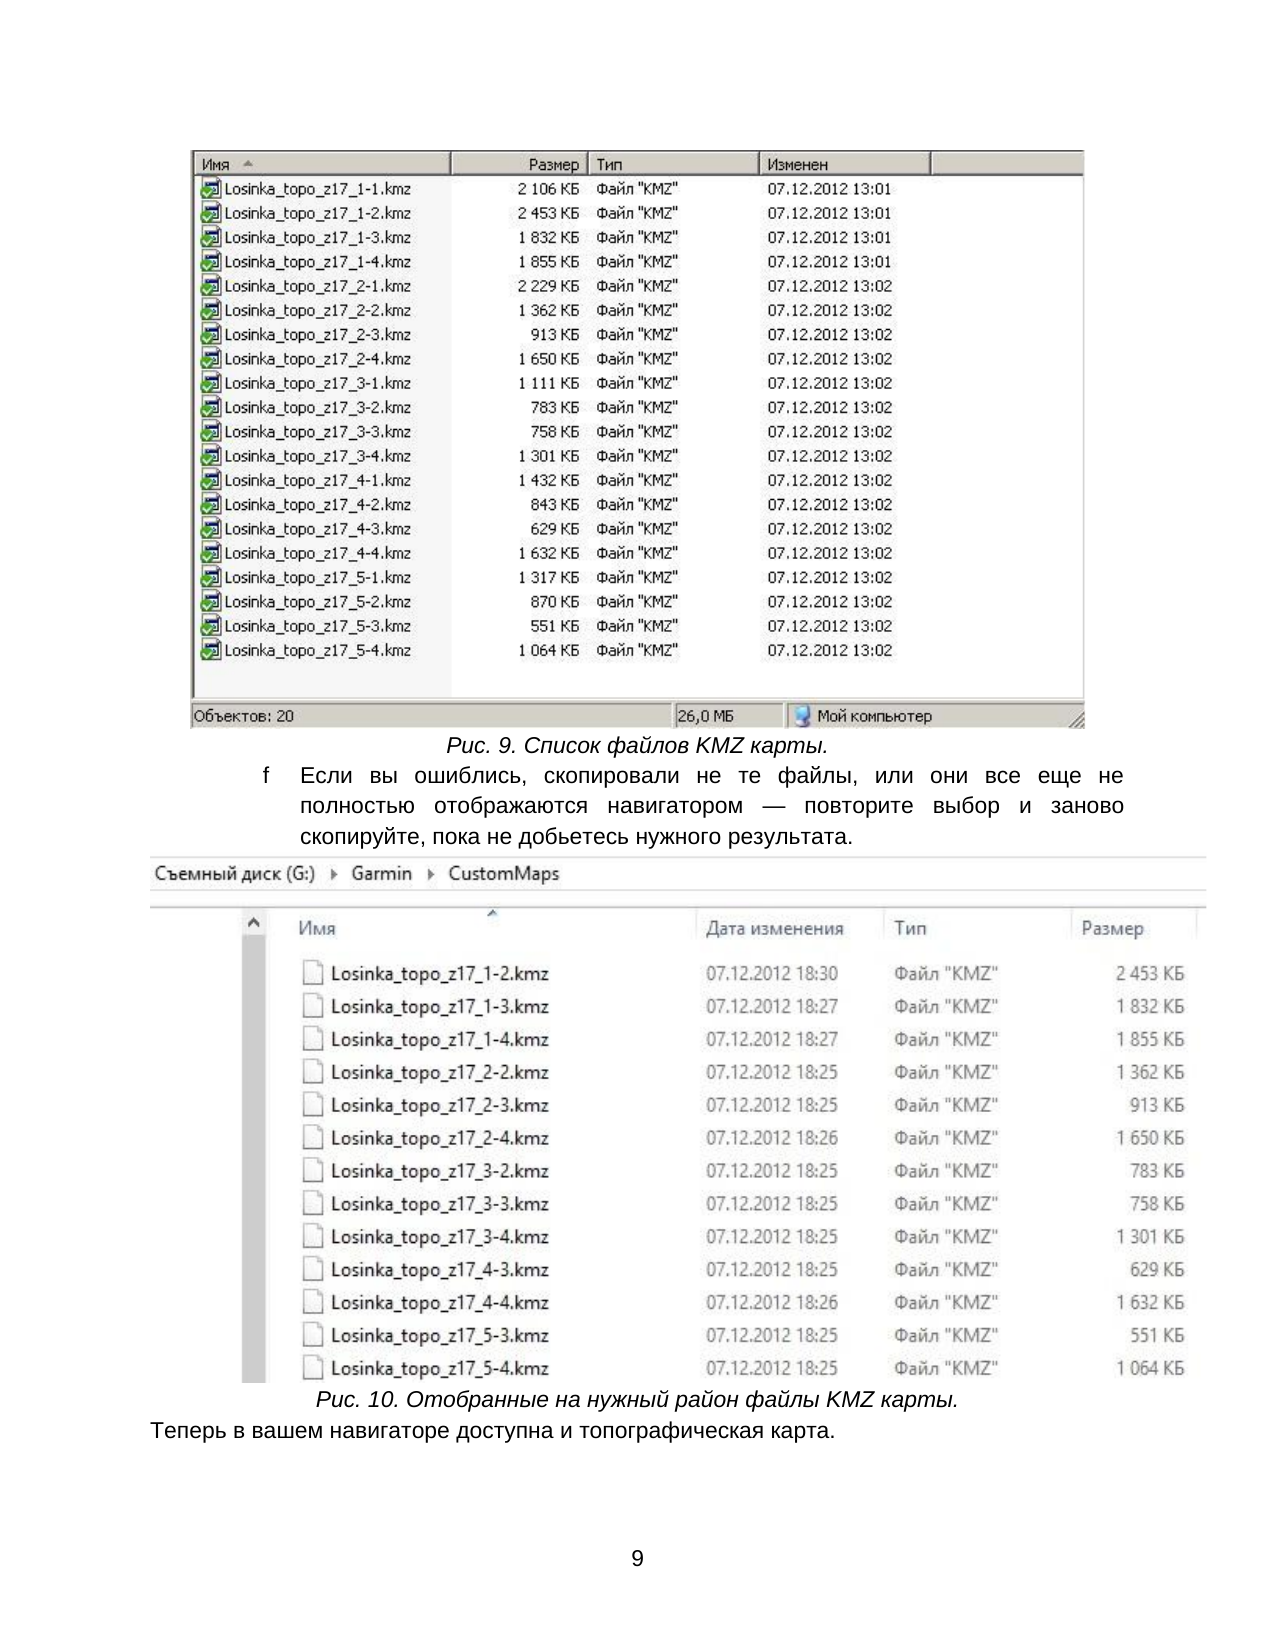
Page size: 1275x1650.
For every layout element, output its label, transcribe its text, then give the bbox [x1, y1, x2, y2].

picture [150, 852, 1207, 1383]
text Рис. 9. Список файлов KMZ карты. [150, 732, 1125, 758]
list Если вы ошиблись, скопировали не те файлы, или они все еще не полностью отображаются навигатором — повторите выбор и заново скопируйте, пока не добьетесь нужного результата. [263, 762, 1125, 849]
text Теперь в вашем навигаторе доступна и топографическая карта. [150, 1417, 1125, 1443]
text Рис. 10. Отобранные на нужный район файлы KMZ карты. [150, 1386, 1125, 1413]
picture [190, 150, 1086, 729]
